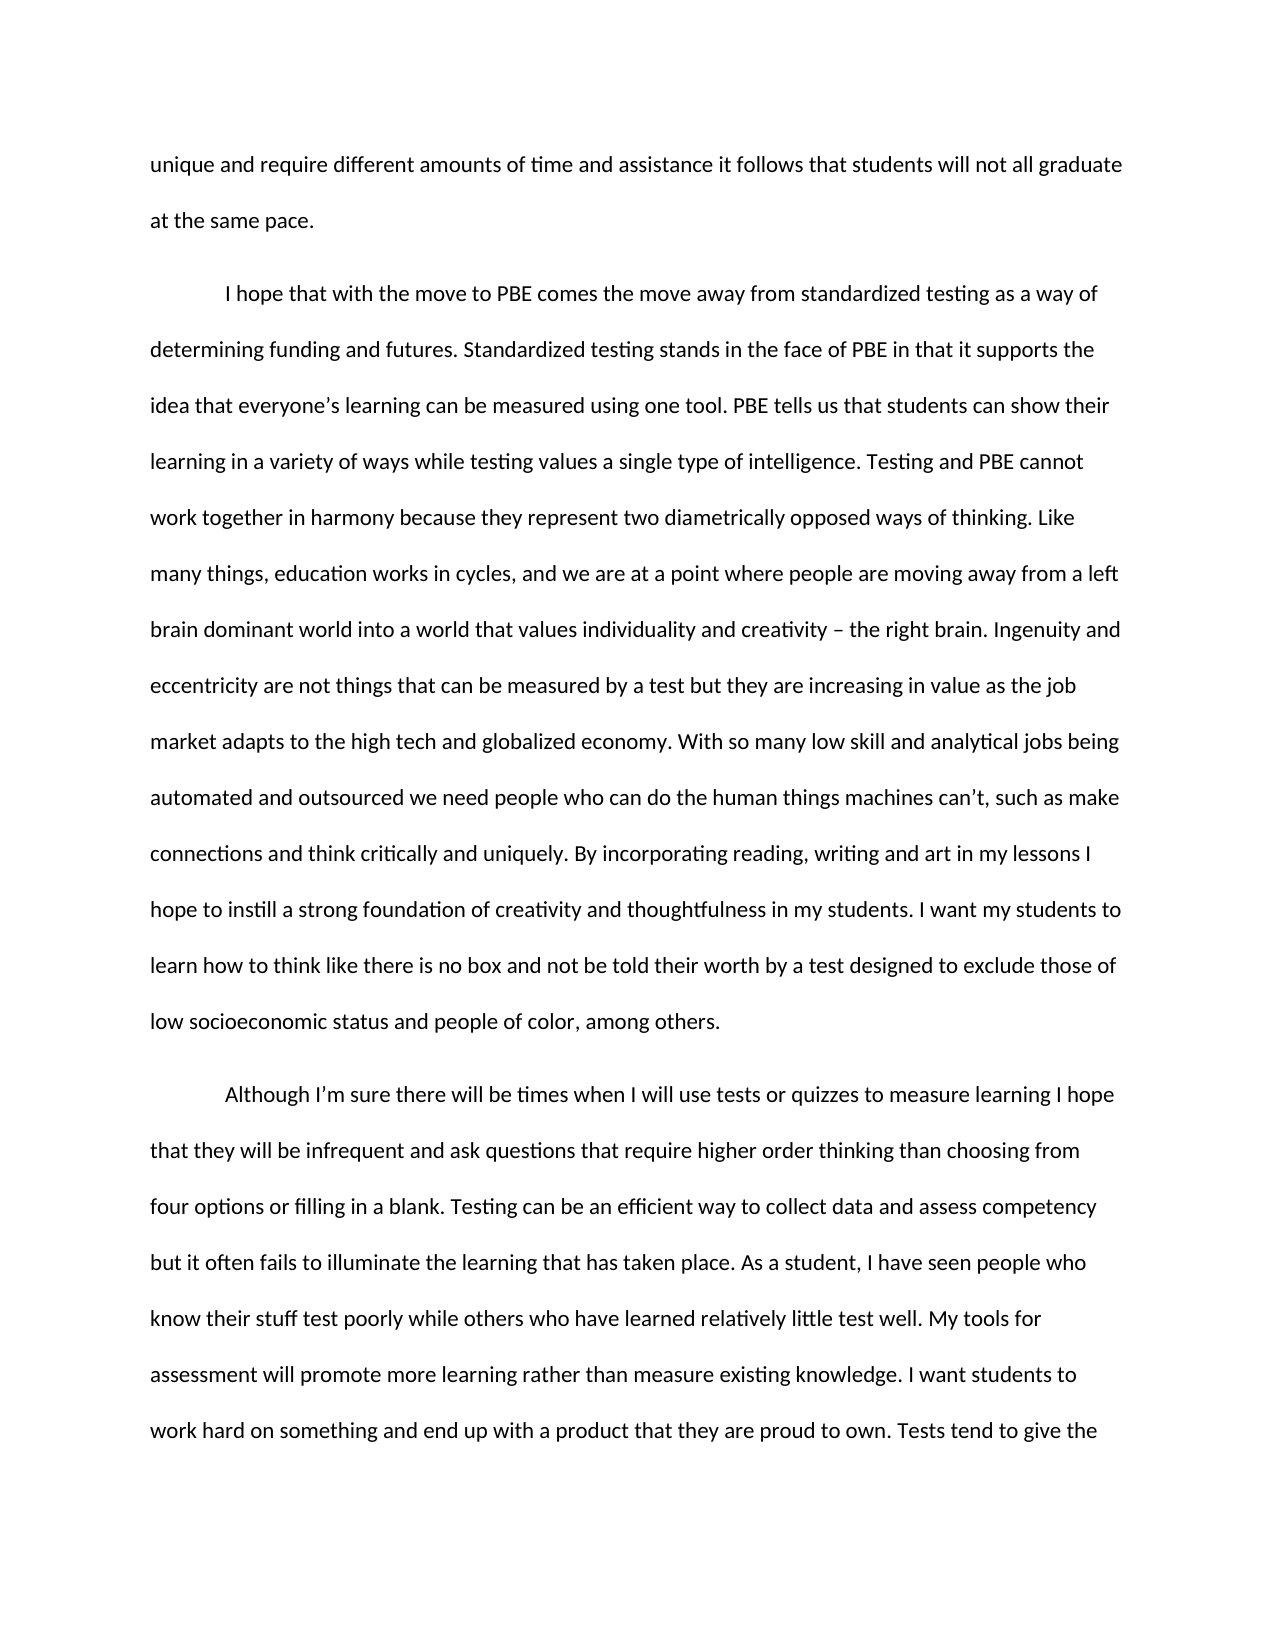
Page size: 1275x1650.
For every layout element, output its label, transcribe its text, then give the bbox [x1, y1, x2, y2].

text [150, 150, 1125, 234]
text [150, 1080, 1125, 1444]
text I hope that with the move to PBE comes the move away from standardized testing as a way of determining funding and futures. Standardized testing stands in the face of PBE in that it supports the idea that everyone’s learning can be measured using one tool. PBE tells us that students can show their learning in a variety of ways while testing values a single type of intelligence. Testing and PBE cannot work together in harmony because they represent two diametrically opposed ways of thinking. Like many things, education works in cycles, and we are at a point where people are moving away from a left brain dominant world into a world that values individuality and creativity – the right brain. Ingenuity and eccentricity are not things that can be measured by a test but they are increasing in value as the job market adapts to the high tech and globalized economy. With so many low skill and analytical jobs being automated and outsourced we need people who can do the human things machines can’t, such as make connections and think critically and uniquely. By incorporating reading, writing and art in my lessons I hope to instill a strong foundation of creativity and thoughtfulness in my students. I want my students to learn how to think like there is no box and not be told their worth by a test designed to exclude those of low socioeconomic status and people of color, among others. [150, 279, 1125, 1035]
